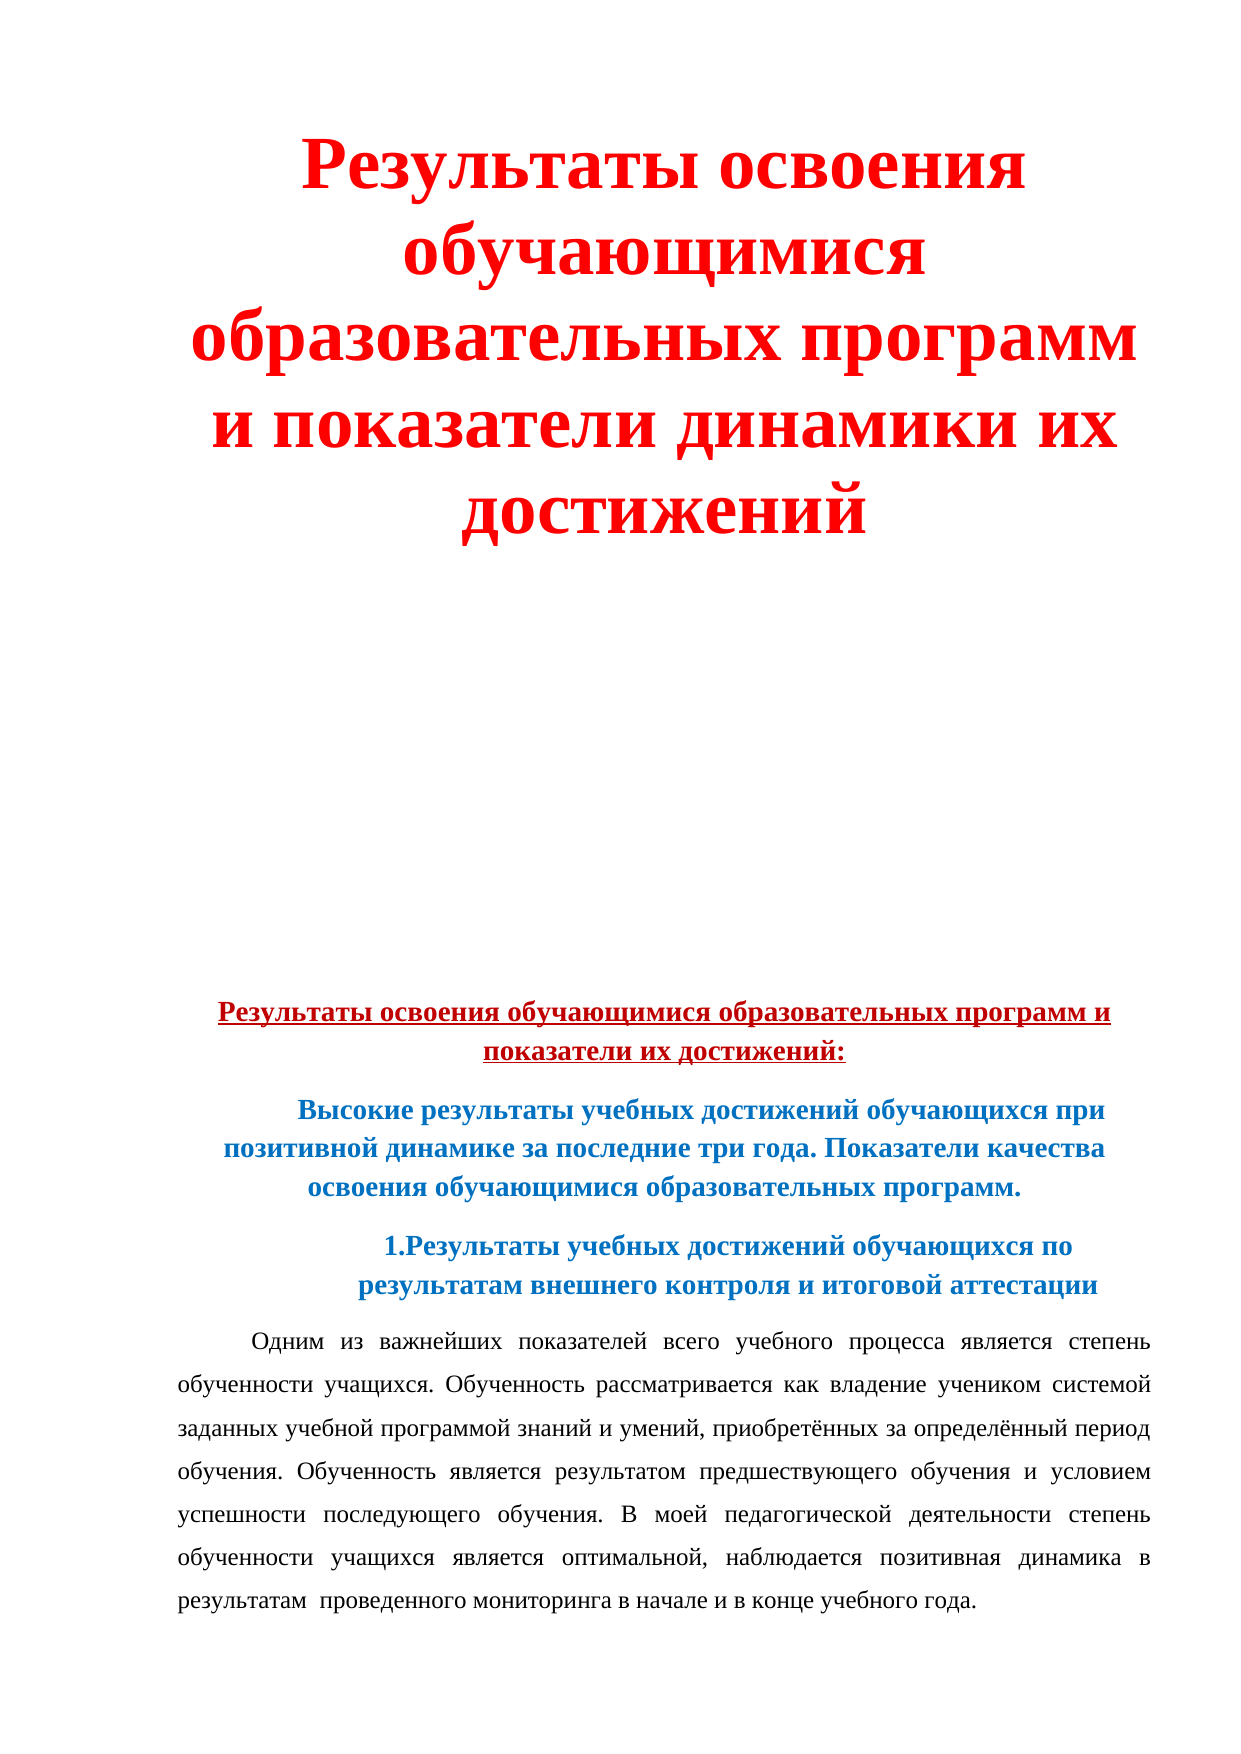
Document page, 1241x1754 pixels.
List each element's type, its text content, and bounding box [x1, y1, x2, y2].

text Высокие результаты учебных достижений обучающихся при позитивной динамике за последние три года. Показатели качества освоения обучающимися образовательных программ. [177, 1092, 1152, 1203]
list 1.Результаты учебных достижений обучающихся по результатам внешнего контроля и итоговой аттестации [305, 1228, 1152, 1301]
text Результаты освоения обучающимися образовательных программ и показатели их достижений: [177, 994, 1152, 1066]
text Одним из важнейших показателей всего учебного процесса является степень обученности учащихся. Обученность рассматривается как владение учеником системой заданных учебной программой знаний и умений, приобретённых за определённый период обучения. Обученность является результатом предшествующего обучения и условием успешности последующего обучения. В моей педагогической деятельности степень обученности учащихся является оптимальной, наблюдается позитивная динамика в результатам проведенного мониторинга в начале и в конце учебного года. [177, 1326, 1152, 1614]
text Результаты освоения обучающимися образовательных программ и показатели динамики их достижений [177, 118, 1152, 549]
